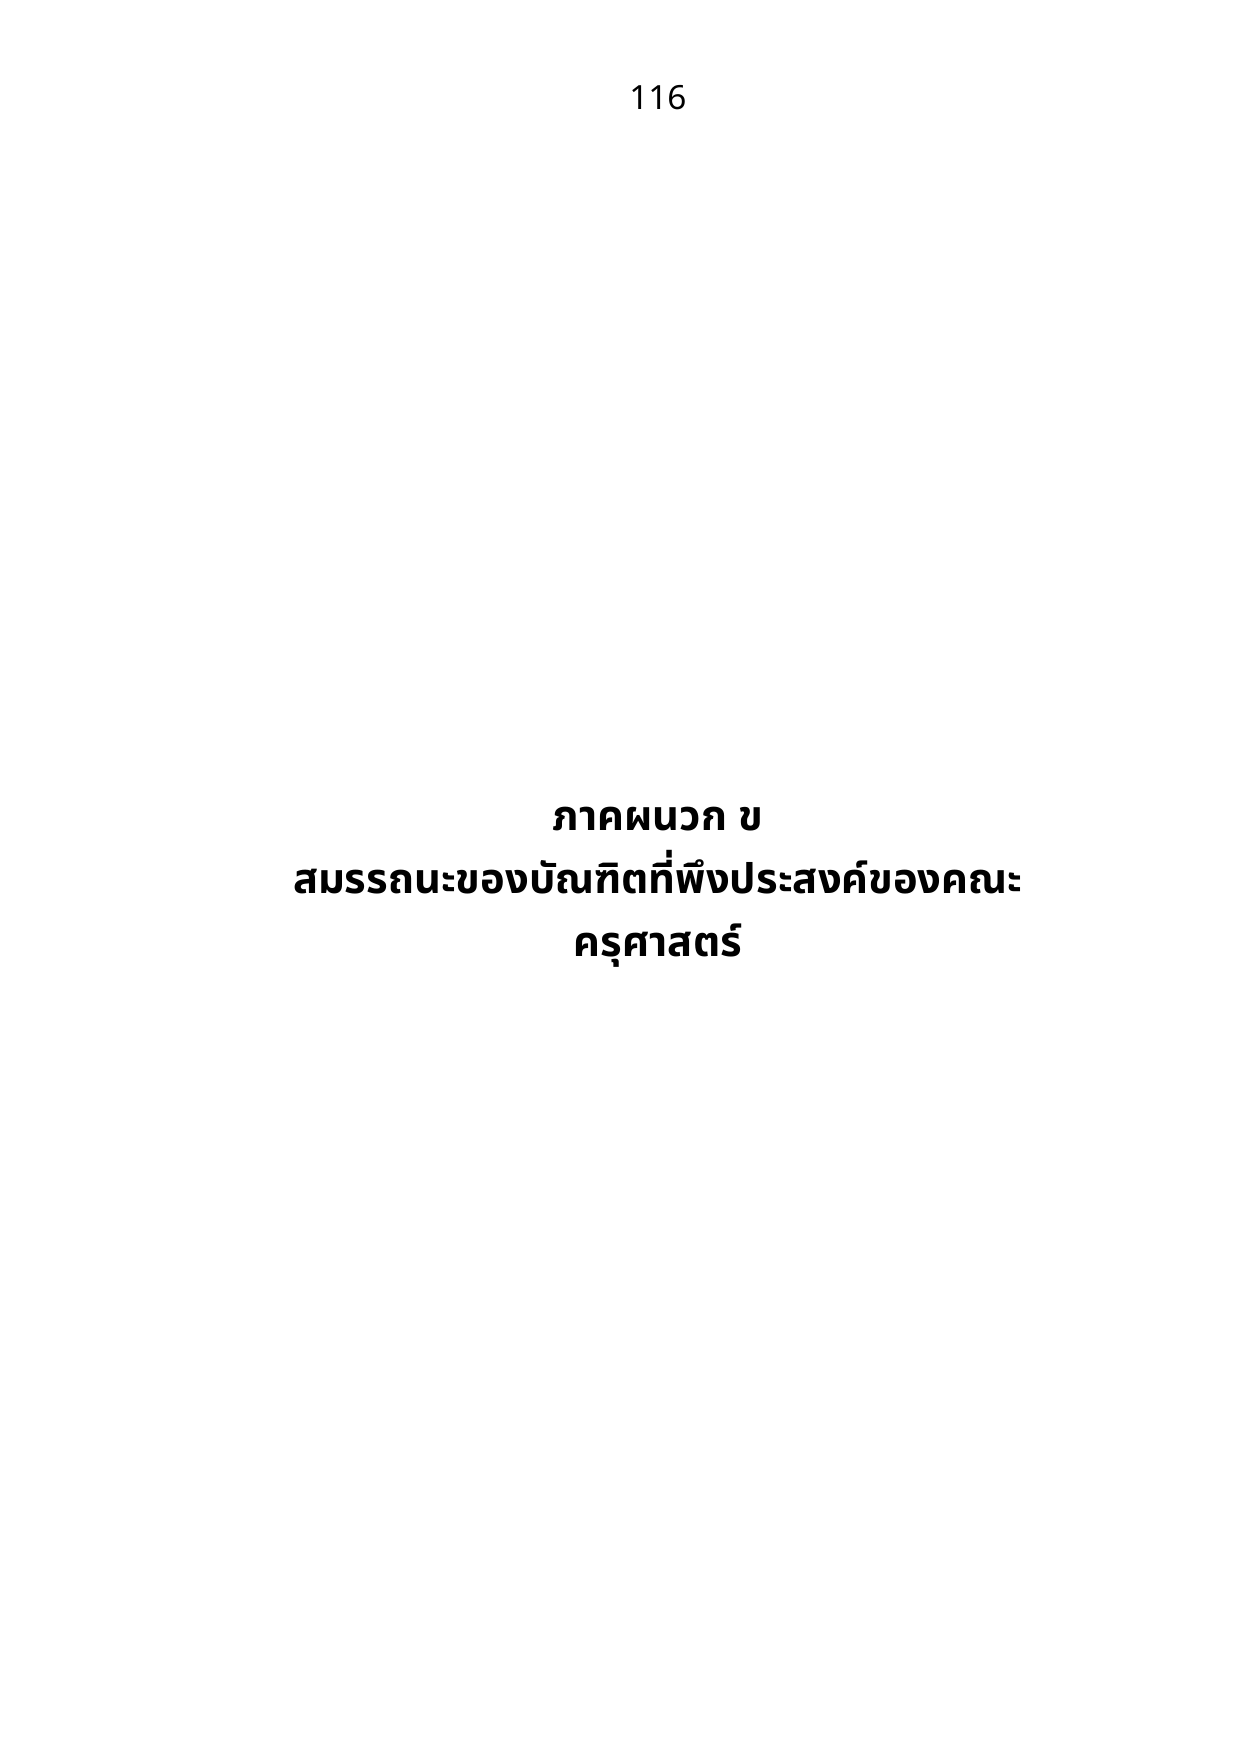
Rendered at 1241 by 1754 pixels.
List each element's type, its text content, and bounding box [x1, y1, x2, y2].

text ภาคผนวก ข [225, 787, 1090, 849]
text สมรรถนะของบัณฑิตที่พึงประสงค์ของคณะครุศาสตร์ [225, 849, 1090, 975]
